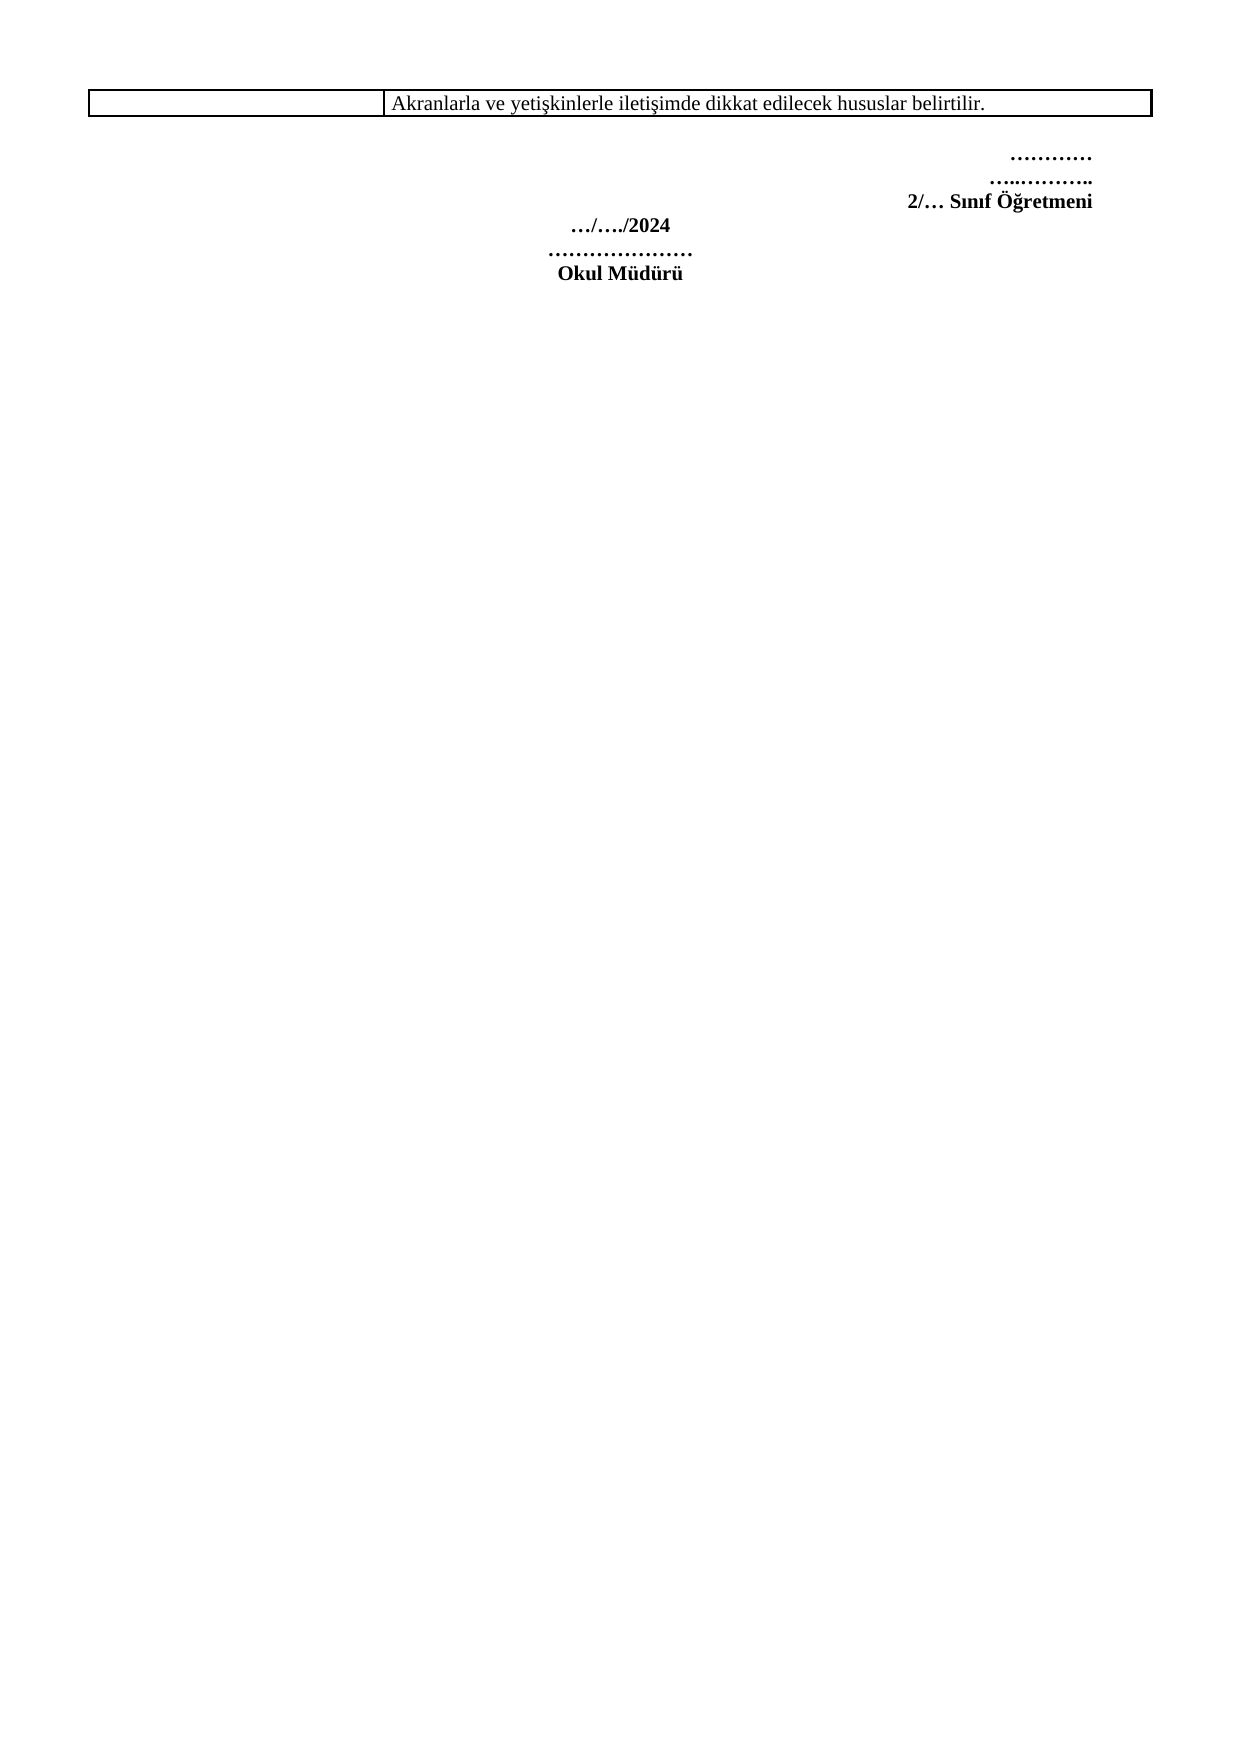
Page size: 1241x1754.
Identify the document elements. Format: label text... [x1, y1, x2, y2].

text ………………… [148, 237, 1092, 261]
text ……………..……….. [148, 141, 1092, 189]
text Okul Müdürü [148, 261, 1092, 285]
text 2/… Sınıf Öğretmeni [148, 189, 1092, 213]
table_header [385, 91, 1150, 115]
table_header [90, 91, 383, 115]
text …/…./2024 [148, 213, 1092, 237]
